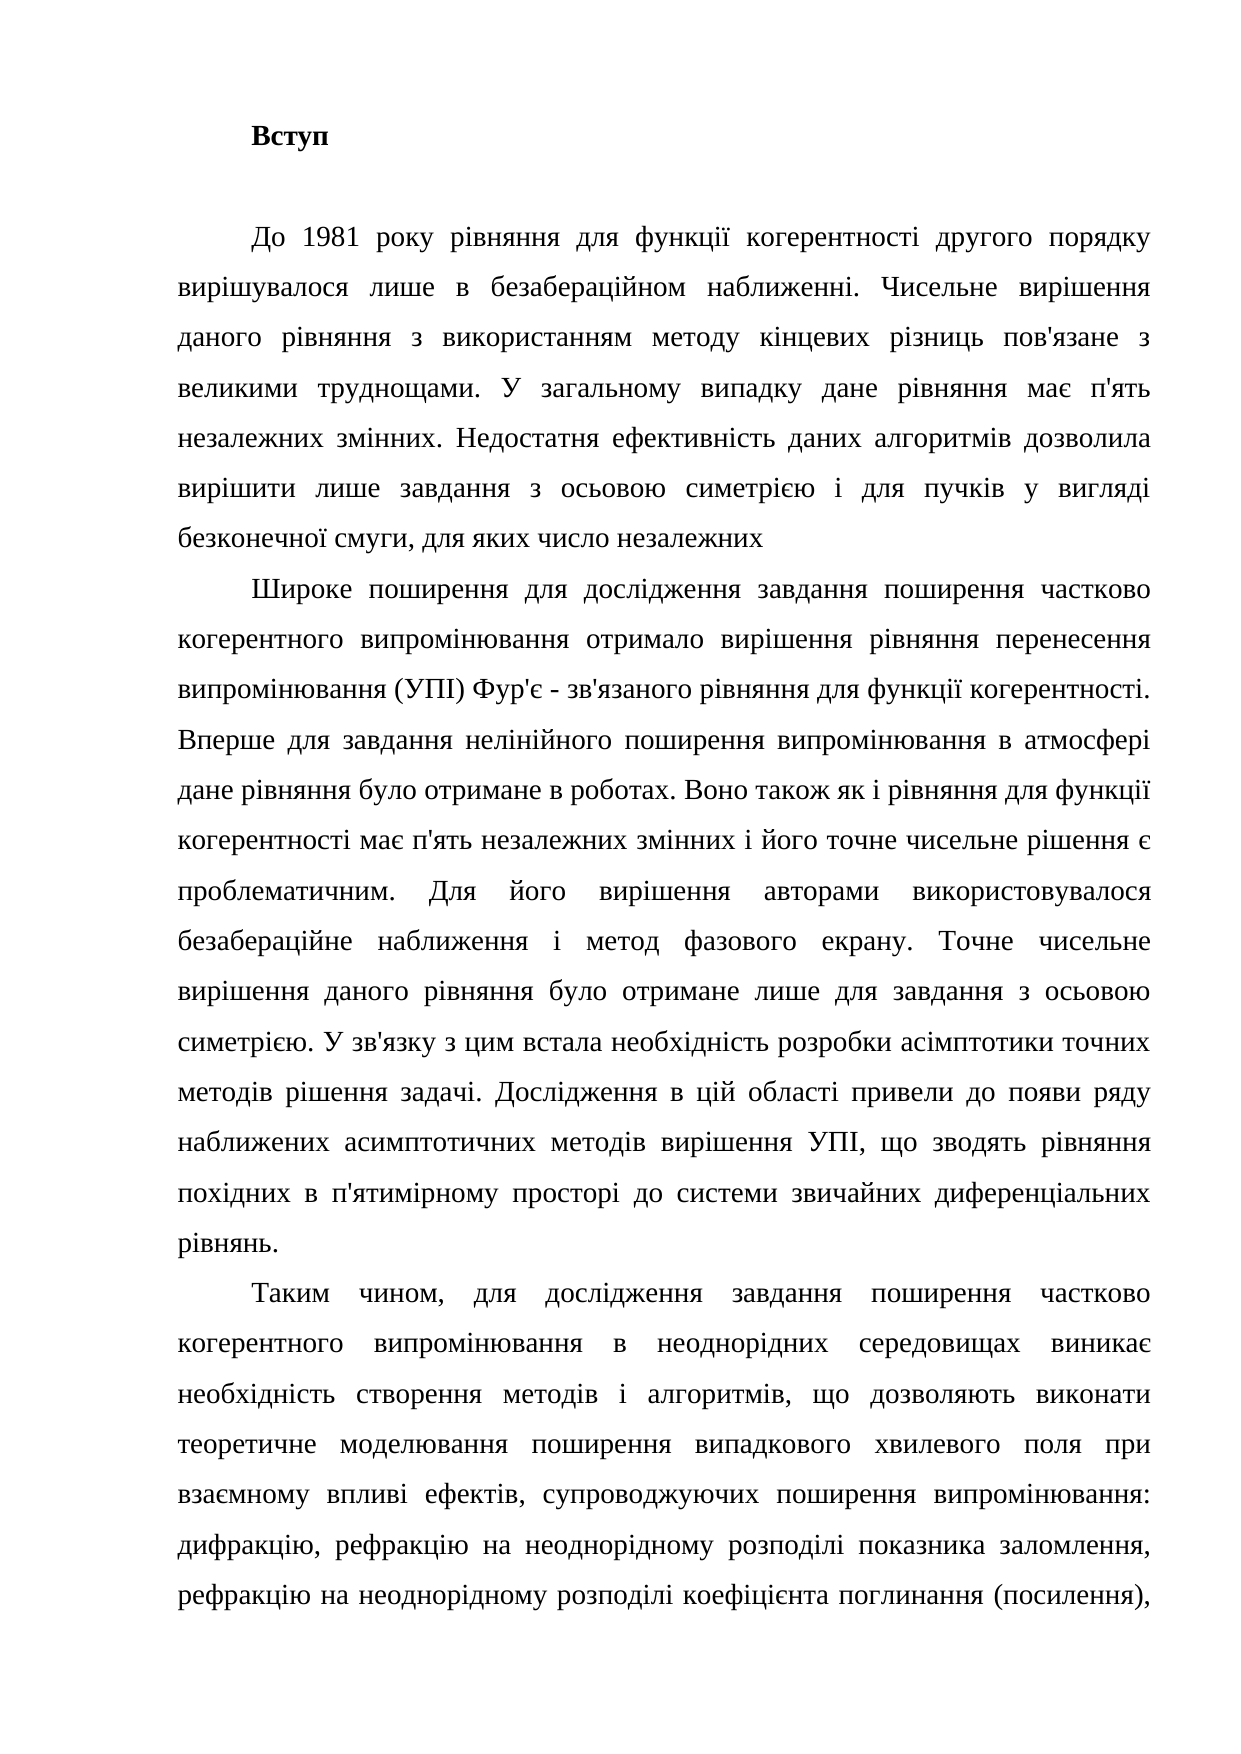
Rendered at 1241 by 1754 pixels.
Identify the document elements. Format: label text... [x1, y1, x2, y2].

subtitle Вступ [177, 118, 1152, 152]
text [177, 1275, 1152, 1611]
text До 1981 року рівняння для функції когерентності другого порядку вирішувалося лише в безабераційном наближенні. Чисельне вирішення даного рівняння з використанням методу кінцевих різниць пов'язане з великими труднощами. У загальному випадку дане рівняння має п'ять незалежних змінних. Недостатня ефективність даних алгоритмів дозволила вирішити лише завдання з осьовою симетрією і для пучків у вигляді безконечної смуги, для яких число незалежних [177, 219, 1152, 554]
text Широке поширення для дослідження завдання поширення частково когерентного випромінювання отримало вирішення рівняння перенесення випромінювання (УПІ) Фур'є - зв'язаного рівняння для функції когерентності. Вперше для завдання нелінійного поширення випромінювання в атмосфері дане рівняння було отримане в роботах. Воно також як і рівняння для функції когерентності має п'ять незалежних змінних і його точне чисельне рішення є проблематичним. Для його вирішення авторами використовувалося безабераційне наближення і метод фазового екрану. Точне чисельне вирішення даного рівняння було отримане лише для завдання з осьовою симетрією. У зв'язку з цим встала необхідність розробки асімптотики точних методів рішення задачі. Дослідження в цій області привели до появи ряду наближених асимптотичних методів вирішення УПІ, що зводять рівняння похідних в п'ятимірному просторі до системи звичайних диференціальних рівнянь. [177, 571, 1152, 1258]
